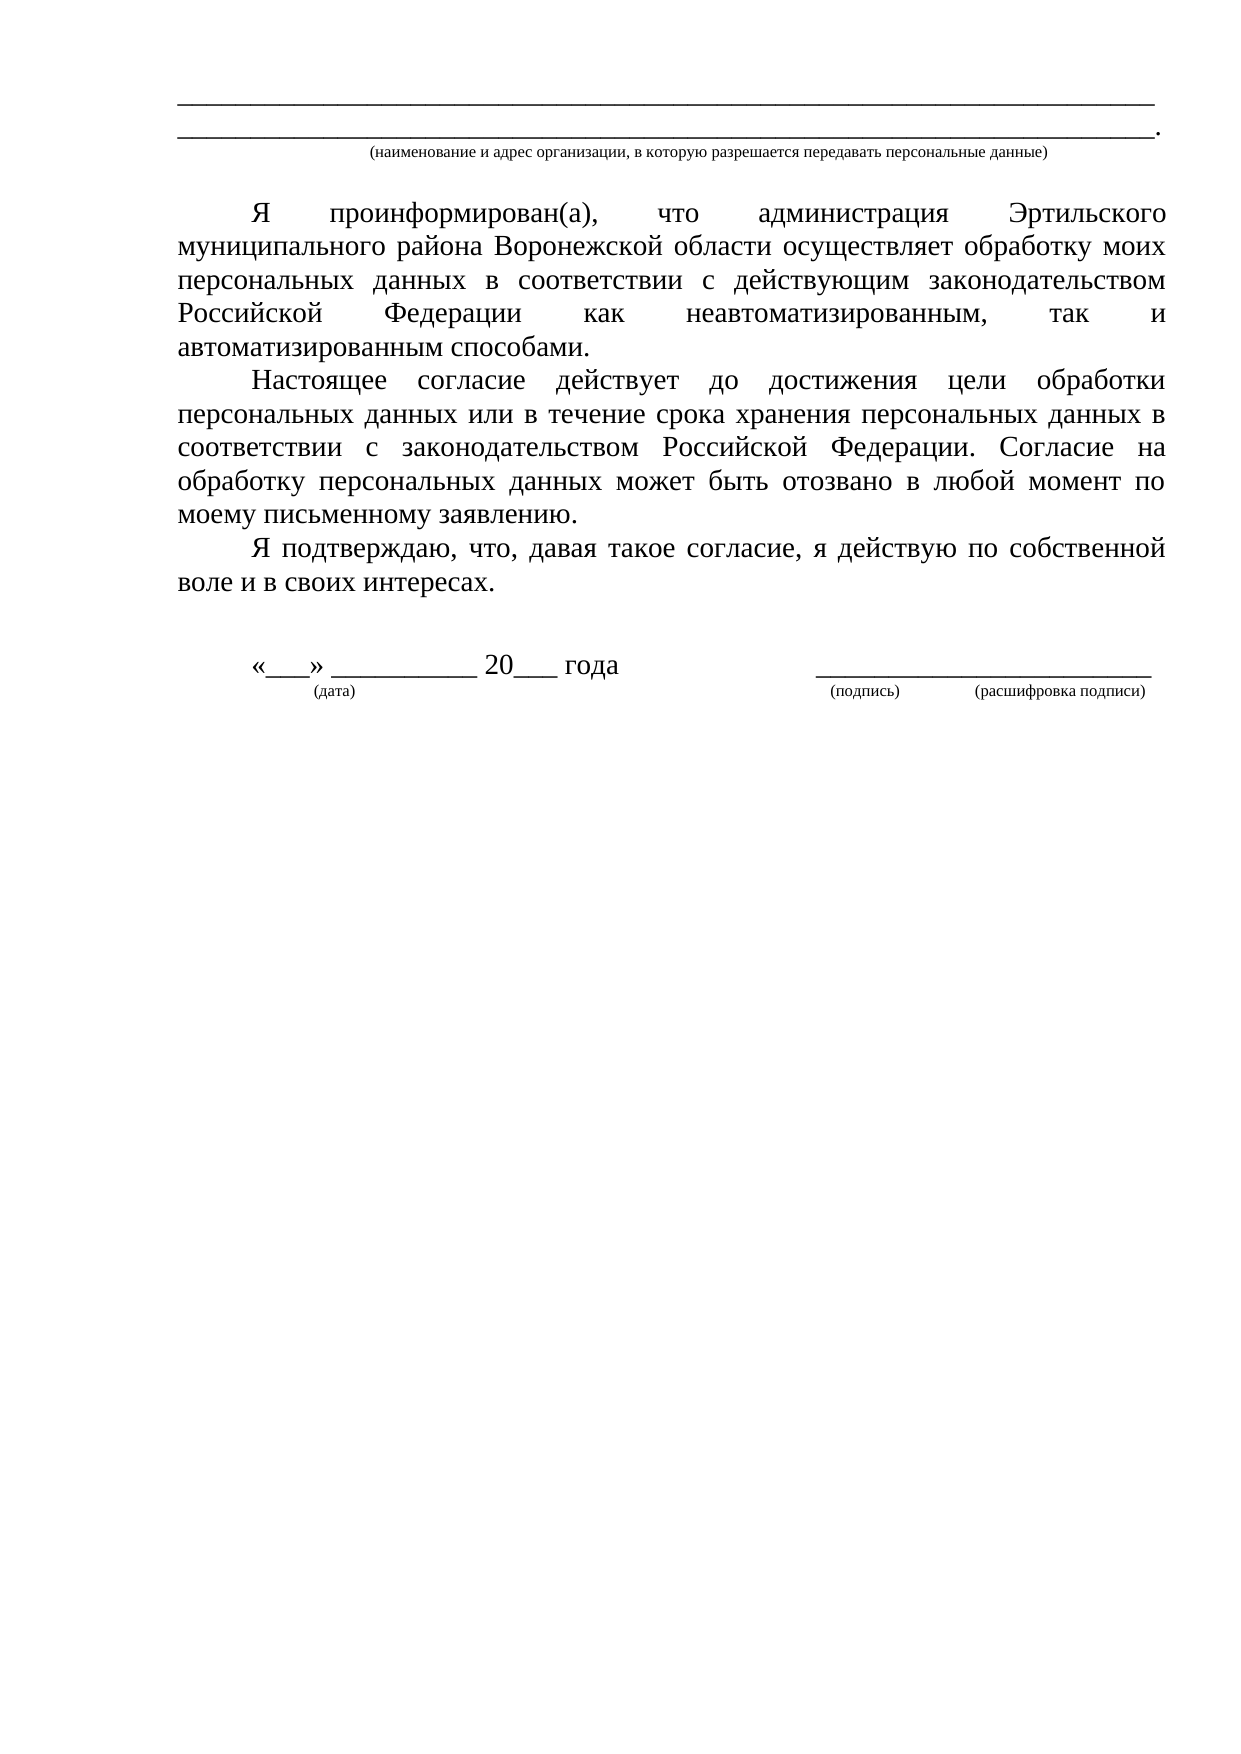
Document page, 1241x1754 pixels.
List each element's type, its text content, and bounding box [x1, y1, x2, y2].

text (наименование и адрес организации, в которую разрешается передавать персональные данные) [177, 142, 1167, 161]
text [177, 75, 1167, 108]
text Настоящее согласие действует до достижения цели обработки персональных данных или в течение срока хранения персональных данных в соответствии с законодательством Российской Федерации. Согласие на обработку персональных данных может быть отозвано в любой момент по моему письменному заявлению. [177, 362, 1167, 530]
text ___________________________________________________________________. [177, 108, 1167, 142]
text Я подтверждаю, что, давая такое согласие, я действую по собственной воле и в своих интересах. [177, 530, 1167, 597]
text (дата) (подпись) (расшифровка подписи) [177, 681, 1167, 700]
text «___» __________ 20___ года _______________________ [177, 647, 1167, 681]
text Я проинформирован(а), что администрация Эртильского муниципального района Воронежской области осуществляет обработку моих персональных данных в соответствии с действующим законодательством Российской Федерации как неавтоматизированным, так и автоматизированным способами. [177, 195, 1167, 362]
